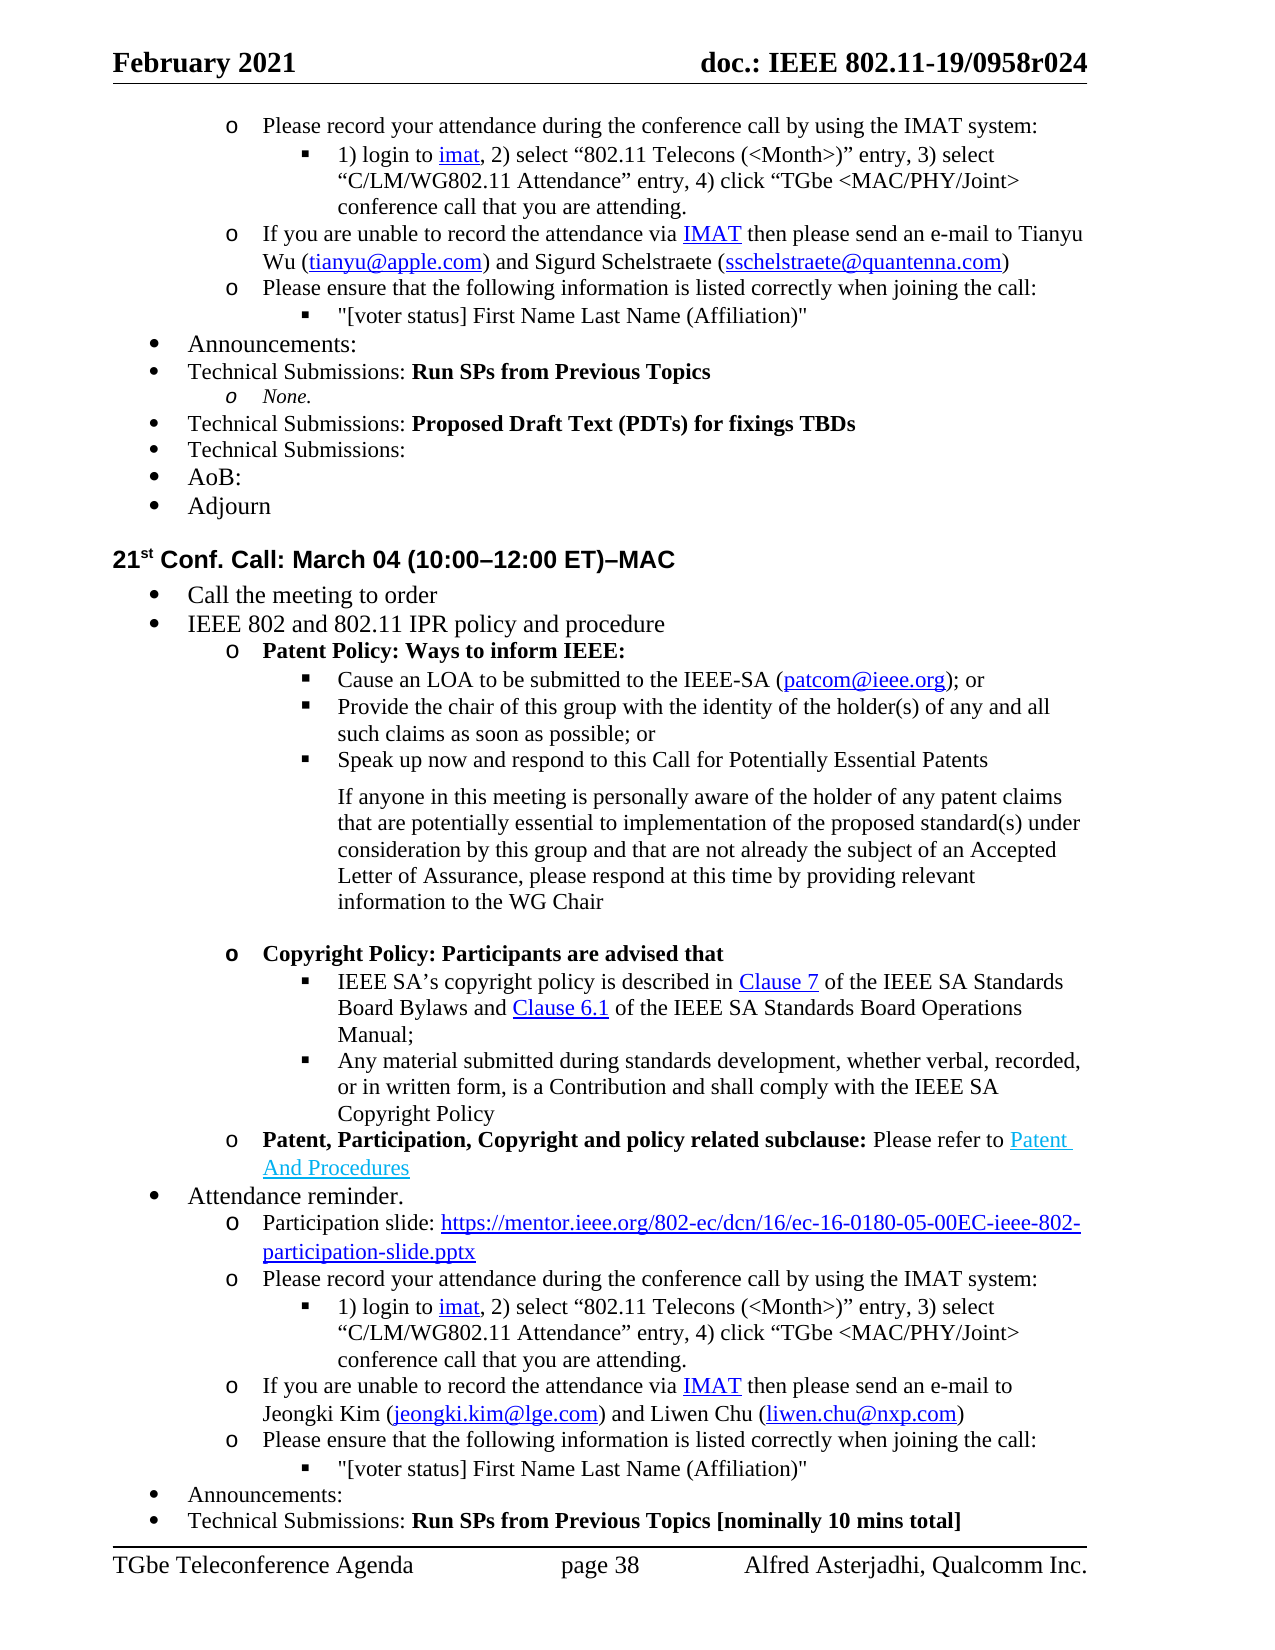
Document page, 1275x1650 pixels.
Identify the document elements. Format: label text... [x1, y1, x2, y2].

list Any material submitted during standards development, whether verbal, recorded, or in written form, is a Contribution and shall comply with the IEEE SA Copyright Policy [300, 1047, 1087, 1126]
list Technical Submissions: Run SPs from Previous Topics [150, 358, 1087, 384]
list None. [225, 384, 1087, 410]
list 1) login to imat, 2) select “802.11 Telecons (<Month>)” entry, 3) select “C/LM/WG802.11 Attendance” entry, 4) click “TGbe <MAC/PHY/Joint> conference call that you are attending. [300, 141, 1087, 220]
list 1) login to imat, 2) select “802.11 Telecons (<Month>)” entry, 3) select “C/LM/WG802.11 Attendance” entry, 4) click “TGbe <MAC/PHY/Joint> conference call that you are attending. [300, 1293, 1087, 1372]
list Provide the chair of this group with the identity of the holder(s) of any and all such claims as soon as possible; or [300, 693, 1087, 746]
list Adjourn [150, 491, 1087, 520]
list If you are unable to record the attendance via IMAT then please send an e-mail to Jeongki Kim (jeongki.kim@lge.com) and Liwen Chu (liwen.chu@nxp.com) [225, 1372, 1087, 1427]
list If anyone in this meeting is personally aware of the holder of any patent claims that are potentially essential to implementation of the proposed standard(s) under consideration by this group and that are not already the subject of an Accepted Letter of Assurance, please respond at this time by providing relevant information to the WG Chair [337, 783, 1087, 915]
subtitle 21st Conf. Call: March 04 (10:00–12:00 ET)–MAC [112, 545, 1087, 574]
list Participation slide: https://mentor.ieee.org/802-ec/dcn/16/ec-16-0180-05-00EC-ieee-802-participation-slide.pptx [225, 1209, 1087, 1265]
list IEEE 802 and 802.11 IPR policy and procedure [150, 609, 1087, 637]
list Call the meeting to order [150, 580, 1087, 609]
list Please record your attendance during the conference call by using the IMAT system: [225, 112, 1087, 141]
list Patent, Participation, Copyright and policy related subclause: Please refer to Patent And Procedures [225, 1126, 1087, 1181]
list "[voter status] First Name Last Name (Affiliation)" [300, 1455, 1087, 1481]
list Copyright Policy: Participants are advised that [225, 940, 1087, 968]
list Technical Submissions: [150, 436, 1087, 462]
list If you are unable to record the attendance via IMAT then please send an e-mail to Tianyu Wu (tianyu@apple.com) and Sigurd Schelstraete (sschelstraete@quantenna.com) [225, 220, 1087, 274]
list Technical Submissions: Run SPs from Previous Topics [nominally 10 mins total] [150, 1507, 1087, 1534]
list Please ensure that the following information is listed correctly when joining the call: [225, 1427, 1087, 1455]
list Please record your attendance during the conference call by using the IMAT system: [225, 1265, 1087, 1293]
list Announcements: [150, 329, 1087, 358]
list Patent Policy: Ways to inform IEEE: [225, 637, 1087, 666]
list Please ensure that the following information is listed correctly when joining the call: [225, 274, 1087, 303]
list Attendance reminder. [150, 1181, 1087, 1209]
list Speak up now and respond to this Call for Potentially Essential Patents [300, 746, 1087, 773]
list Cause an LOA to be submitted to the IEEE-SA (patcom@ieee.org); or [300, 666, 1087, 693]
list AoB: [150, 462, 1087, 491]
list IEEE SA’s copyright policy is described in Clause 7 of the IEEE SA Standards Board Bylaws and Clause 6.1 of the IEEE SA Standards Board Operations Manual; [300, 968, 1087, 1047]
list Announcements: [150, 1481, 1087, 1507]
list Technical Submissions: Proposed Draft Text (PDTs) for fixings TBDs [150, 410, 1087, 436]
list "[voter status] First Name Last Name (Affiliation)" [300, 303, 1087, 329]
